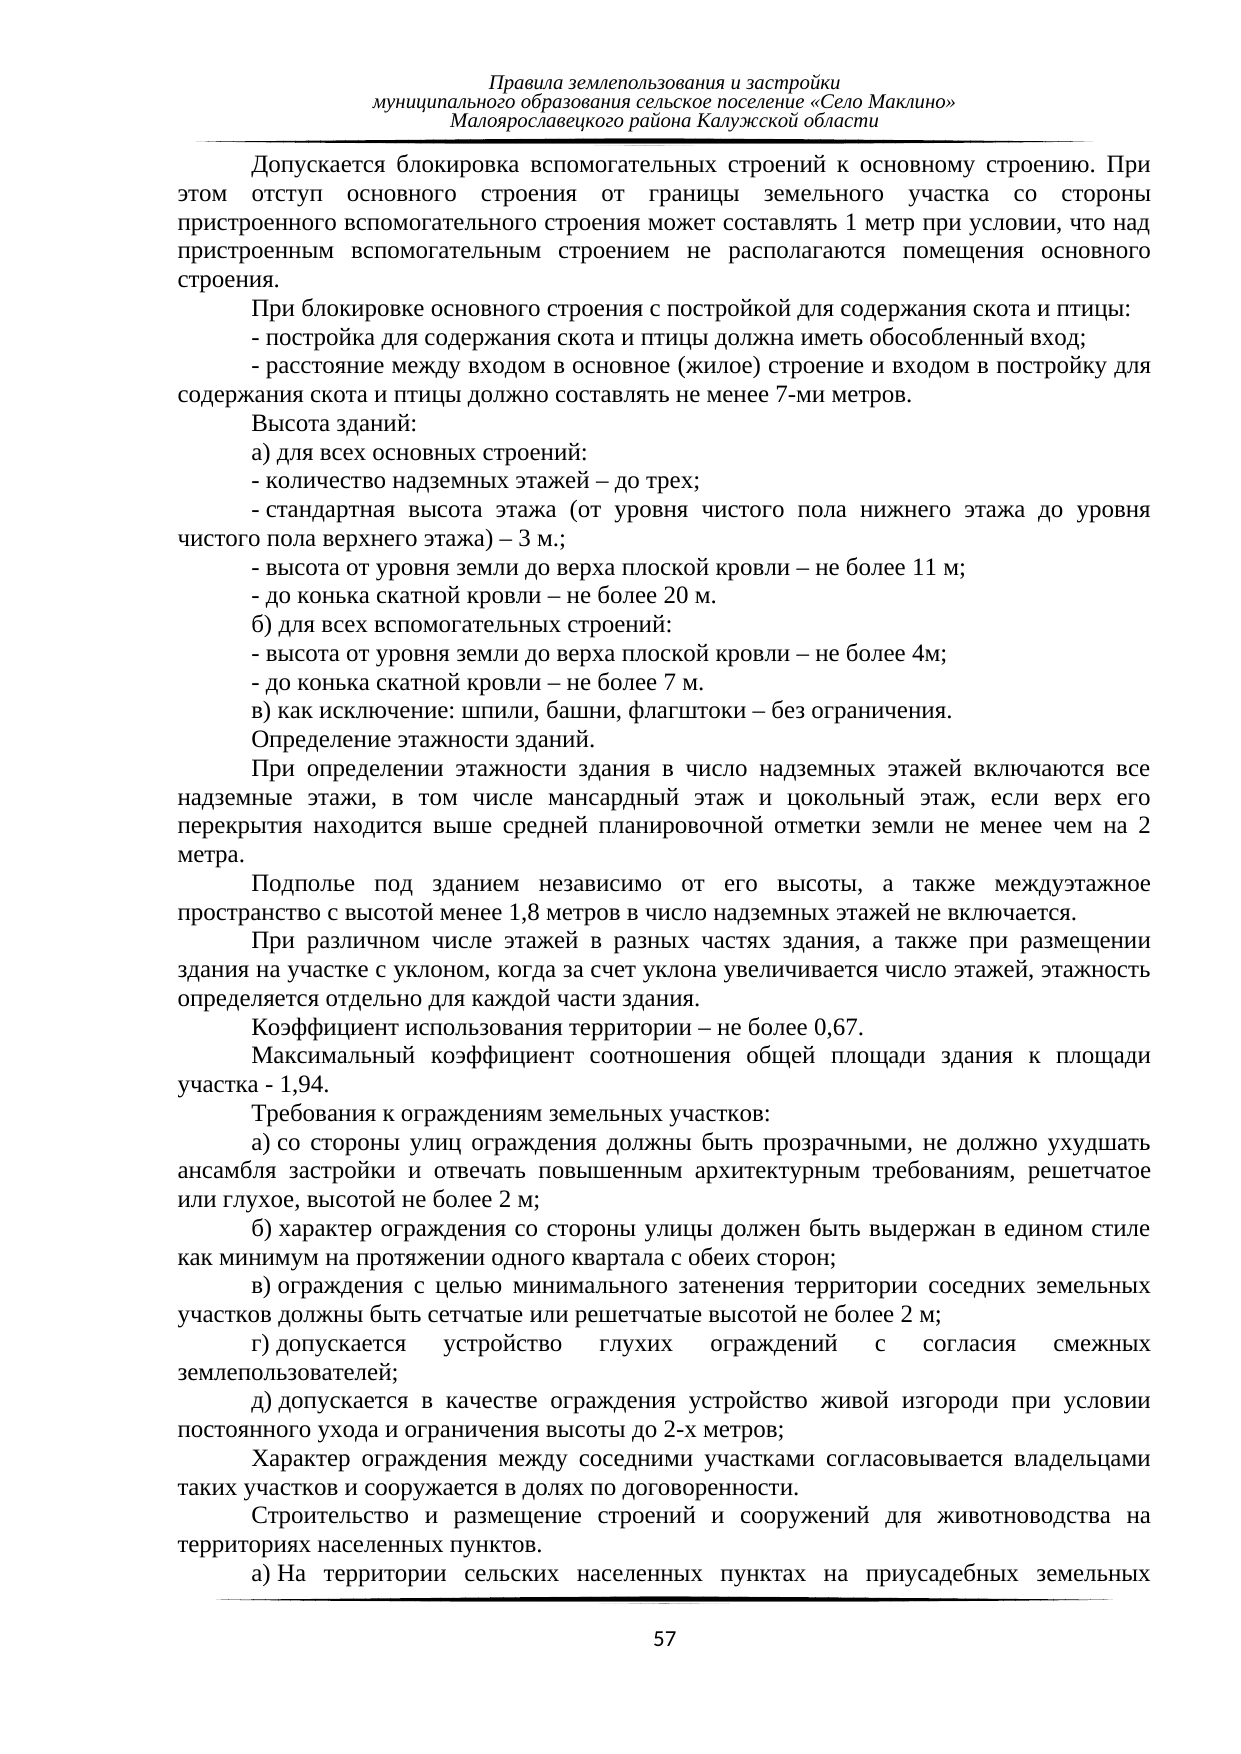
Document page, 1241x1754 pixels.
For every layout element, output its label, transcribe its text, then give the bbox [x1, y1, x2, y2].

text - стандартная высота этажа (от уровня чистого пола нижнего этажа до уровня чистого пола верхнего этажа) – 3 м.; [177, 494, 1152, 552]
text д) допускается в качестве ограждения устройство живой изгороди при условии постоянного ухода и ограничения высоты до 2-х метров; [177, 1385, 1152, 1443]
picture [215, 1596, 1113, 1604]
text - высота от уровня земли до верха плоской кровли – не более 4м; [177, 638, 1152, 667]
text а) для всех основных строений: [177, 437, 1152, 465]
text - количество надземных этажей – до трех; [177, 465, 1152, 494]
text Максимальный коэффициент соотношения общей площади здания к площади участка - 1,94. [177, 1040, 1152, 1098]
text При блокировке основного строения с постройкой для содержания скота и птицы: [177, 293, 1152, 322]
text г) допускается устройство глухих ограждений с согласия смежных землепользователей; [177, 1328, 1152, 1385]
text в) как исключение: шпили, башни, флагштоки – без ограничения. [177, 695, 1152, 724]
text - высота от уровня земли до верха плоской кровли – не более 11 м; [177, 552, 1152, 580]
text - постройка для содержания скота и птицы должна иметь обособленный вход; [177, 322, 1152, 350]
text в) ограждения с целью минимального затенения территории соседних земельных участков должны быть сетчатые или решетчатые высотой не более 2 м; [177, 1270, 1152, 1328]
text Строительство и размещение строений и сооружений для животноводства на территориях населенных пунктов. [177, 1500, 1152, 1558]
text Характер ограждения между соседними участками согласовывается владельцами таких участков и сооружается в долях по договоренности. [177, 1443, 1152, 1500]
text Коэффициент использования территории – не более 0,67. [177, 1012, 1152, 1040]
text - расстояние между входом в основное (жилое) строение и входом в постройку для содержания скота и птицы должно составлять не менее 7-ми метров. [177, 350, 1152, 408]
text - до конька скатной кровли – не более 20 м. [177, 580, 1152, 609]
text б) для всех вспомогательных строений: [177, 609, 1152, 638]
text Допускается блокировка вспомогательных строений к основному строению. При этом отступ основного строения от границы земельного участка со стороны пристроенного вспомогательного строения может составлять 1 метр при условии, что над пристроенным вспомогательным строением не располагаются помещения основного строения. [177, 149, 1152, 293]
text Подполье под зданием независимо от его высоты, а также междуэтажное пространство с высотой менее 1,8 метров в число надземных этажей не включается. [177, 868, 1152, 925]
text б) характер ограждения со стороны улицы должен быть выдержан в едином стиле как минимум на протяжении одного квартала с обеих сторон; [177, 1213, 1152, 1270]
text - до конька скатной кровли – не более 7 м. [177, 667, 1152, 695]
text а) со стороны улиц ограждения должны быть прозрачными, не должно ухудшать ансамбля застройки и отвечать повышенным архитектурным требованиям, решетчатое или глухое, высотой не более 2 м; [177, 1127, 1152, 1213]
text Высота зданий: [177, 408, 1152, 437]
text Определение этажности зданий. [177, 724, 1152, 753]
picture [195, 137, 1093, 146]
text При различном числе этажей в разных частях здания, а также при размещении здания на участке с уклоном, когда за счет уклона увеличивается число этажей, этажность определяется отдельно для каждой части здания. [177, 925, 1152, 1012]
text Требования к ограждениям земельных участков: [177, 1098, 1152, 1127]
text При определении этажности здания в число надземных этажей включаются все надземные этажи, в том числе мансардный этаж и цокольный этаж, если верх его перекрытия находится выше средней планировочной отметки земли не менее чем на 2 метра. [177, 753, 1152, 868]
